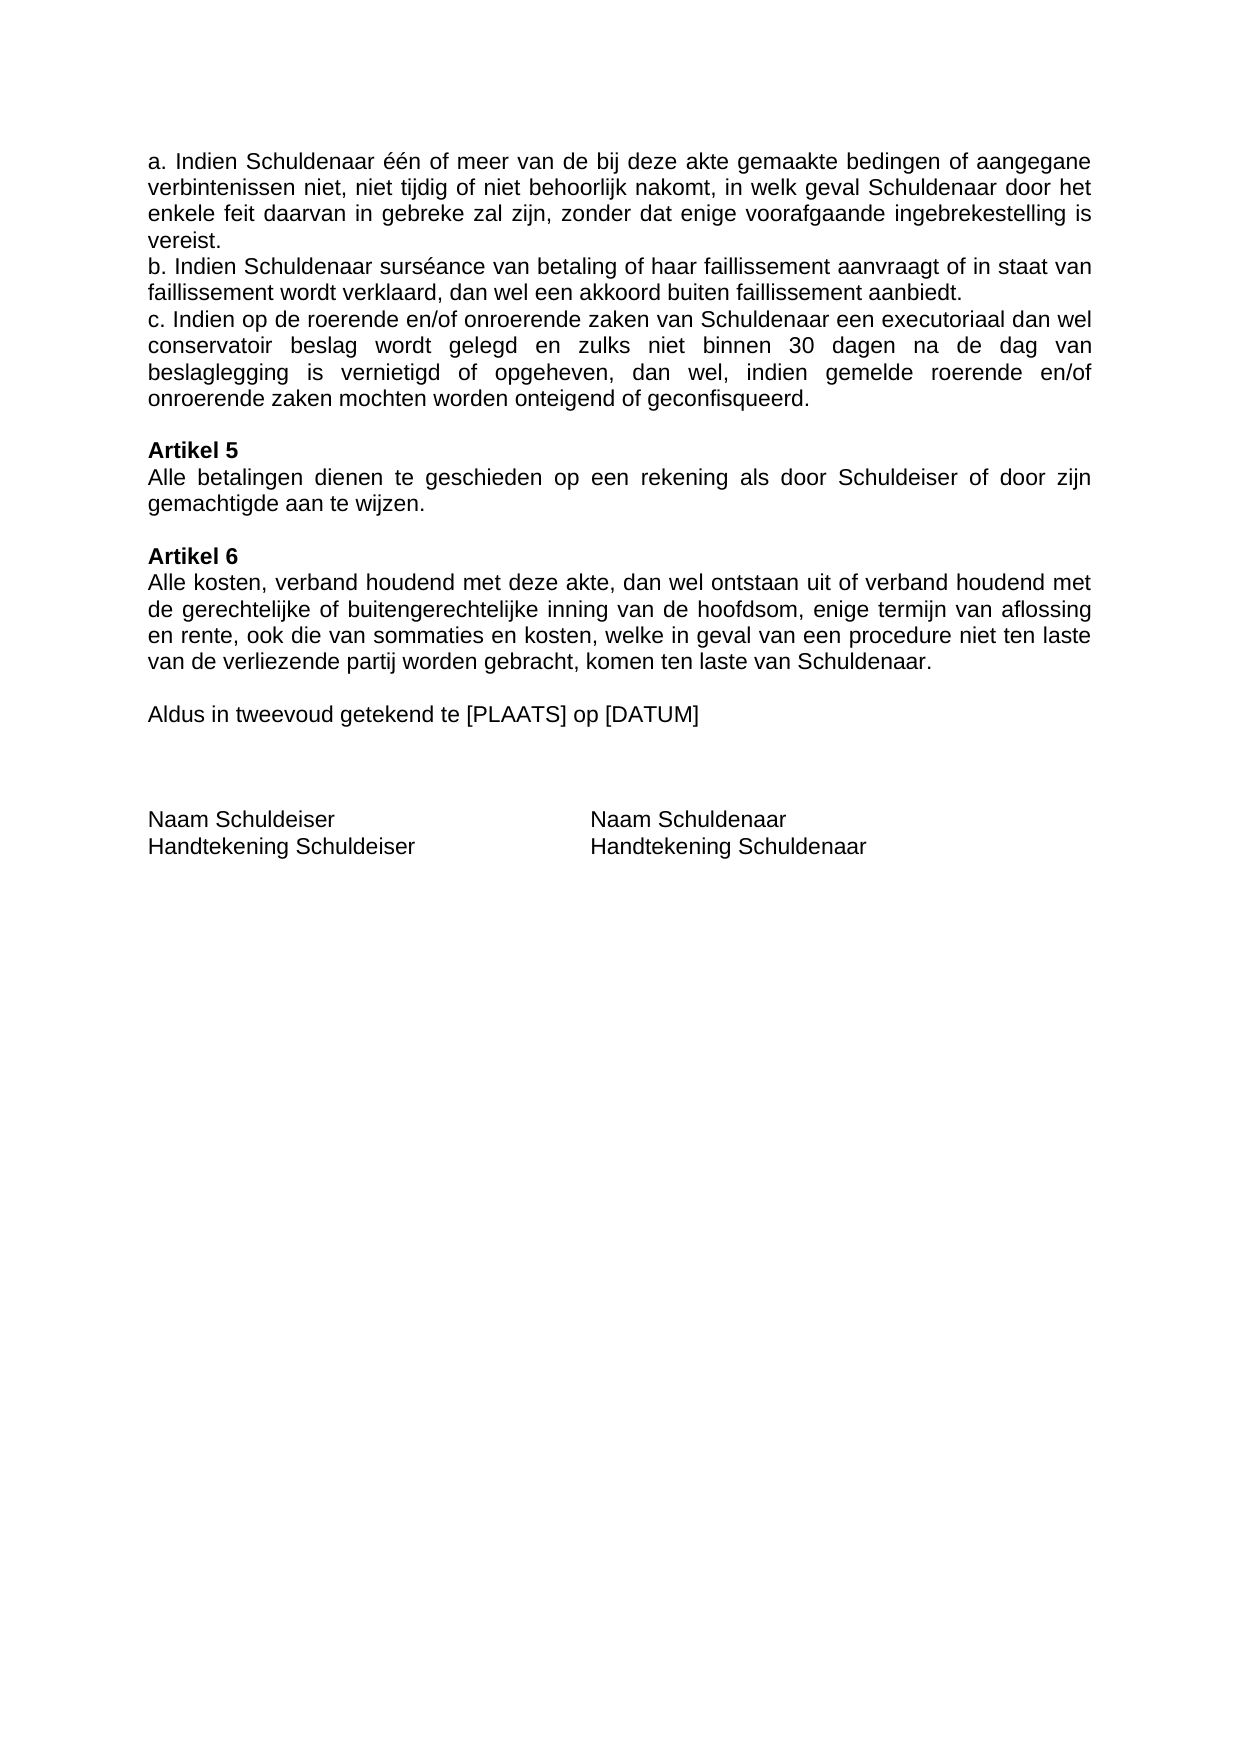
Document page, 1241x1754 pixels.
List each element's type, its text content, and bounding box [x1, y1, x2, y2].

text Handtekening Schuldeiser Handtekening Schuldenaar [148, 833, 1093, 859]
text Artikel 6 [148, 543, 1093, 569]
text Aldus in tweevoud getekend te [PLAATS] op [DATUM] [148, 701, 1093, 727]
text Artikel 5 [148, 437, 1093, 464]
text a. Indien Schuldenaar één of meer van de bij deze akte gemaakte bedingen of aangegane verbintenissen niet, niet tijdig of niet behoorlijk nakomt, in welk geval Schuldenaar door het enkele feit daarvan in gebreke zal zijn, zonder dat enige voorafgaande ingebrekestelling is vereist. [148, 148, 1093, 253]
text Alle betalingen dienen te geschieden op een rekening als door Schuldeiser of door zijn gemachtigde aan te wijzen. [148, 464, 1093, 517]
text c. Indien op de roerende en/of onroerende zaken van Schuldenaar een executoriaal dan wel conservatoir beslag wordt gelegd en zulks niet binnen 30 dagen na de dag van beslaglegging is vernietigd of opgeheven, dan wel, indien gemelde roerende en/of onroerende zaken mochten worden onteigend of geconfisqueerd. [148, 306, 1093, 411]
text Naam Schuldeiser Naam Schuldenaar [148, 806, 1093, 833]
text b. Indien Schuldenaar surséance van betaling of haar faillissement aanvraagt of in staat van faillissement wordt verklaard, dan wel een akkoord buiten faillissement aanbiedt. [148, 253, 1093, 306]
text Alle kosten, verband houdend met deze akte, dan wel ontstaan uit of verband houdend met de gerechtelijke of buitengerechtelijke inning van de hoofdsom, enige termijn van aflossing en rente, ook die van sommaties en kosten, welke in geval van een procedure niet ten laste van de verliezende partij worden gebracht, komen ten laste van Schuldenaar. [148, 569, 1093, 675]
